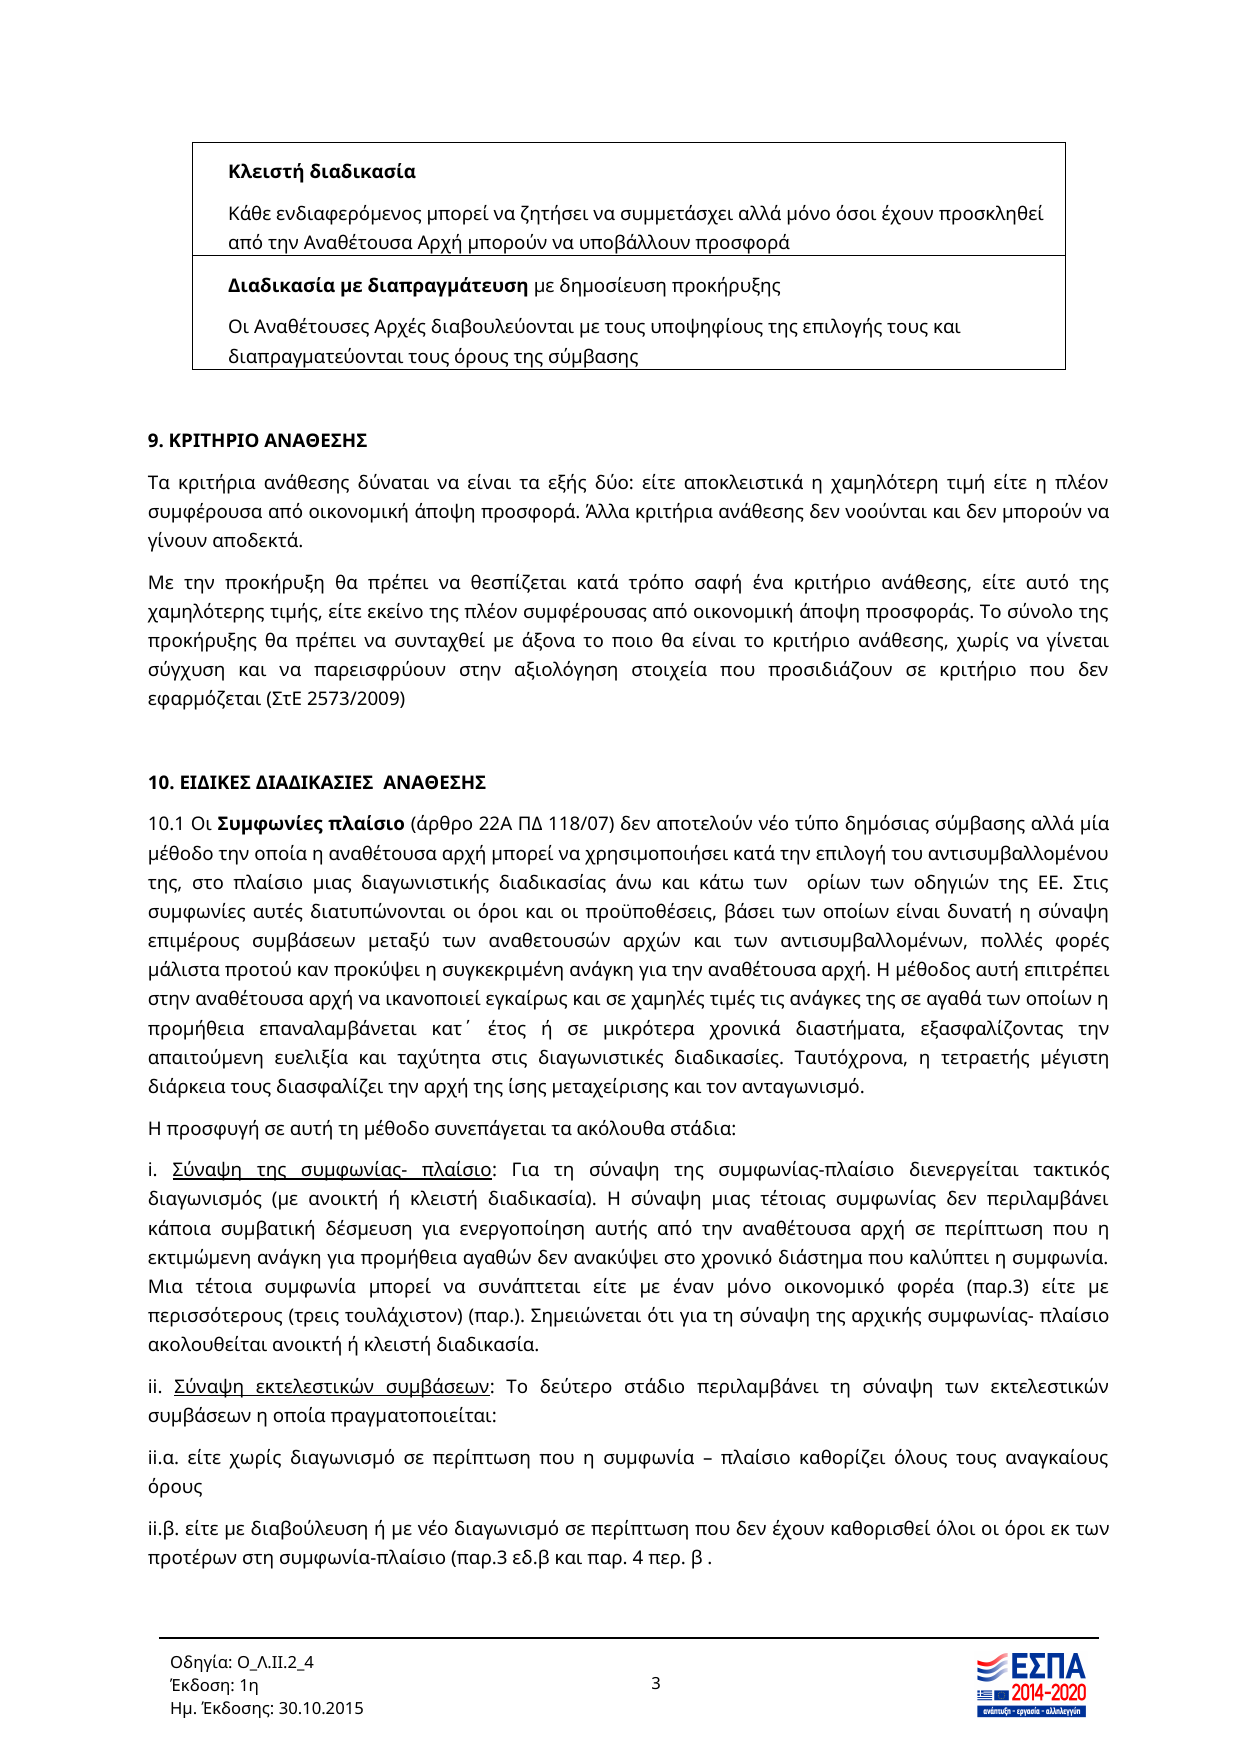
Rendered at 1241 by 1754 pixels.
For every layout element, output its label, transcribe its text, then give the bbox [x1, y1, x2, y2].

text 10.1 Οι Συμφωνίες πλαίσιο (άρθρο 22Α ΠΔ 118/07) δεν αποτελούν νέο τύπο δημόσιας σύμβασης αλλά μία μέθοδο την οποία η αναθέτουσα αρχή μπορεί να χρησιμοποιήσει κατά την επιλογή του αντισυμβαλλομένου της, στο πλαίσιο μιας διαγωνιστικής διαδικασίας άνω και κάτω των ορίων των οδηγιών της ΕΕ. Στις συμφωνίες αυτές διατυπώνονται οι όροι και οι προϋποθέσεις, βάσει των οποίων είναι δυνατή η σύναψη επιμέρους συμβάσεων μεταξύ των αναθετουσών αρχών και των αντισυμβαλλομένων, πολλές φορές μάλιστα προτού καν προκύψει η συγκεκριμένη ανάγκη για την αναθέτουσα αρχή. Η μέθοδος αυτή επιτρέπει στην αναθέτουσα αρχή να ικανοποιεί εγκαίρως και σε χαμηλές τιμές τις ανάγκες της σε αγαθά των οποίων η προμήθεια επαναλαμβάνεται κατ΄ έτος ή σε μικρότερα χρονικά διαστήματα, εξασφαλίζοντας την απαιτούμενη ευελιξία και ταχύτητα στις διαγωνιστικές διαδικασίες. Ταυτόχρονα, η τετραετής μέγιστη διάρκεια τους διασφαλίζει την αρχή της ίσης μεταχείρισης και τον ανταγωνισμό. [148, 807, 1110, 1099]
text ii. Σύναψη εκτελεστικών συμβάσεων: Το δεύτερο στάδιο περιλαμβάνει τη σύναψη των εκτελεστικών συμβάσεων η οποία πραγματοποιείται: [148, 1370, 1110, 1428]
text Η προσφυγή σε αυτή τη μέθοδο συνεπάγεται τα ακόλουθα στάδια: [148, 1112, 1110, 1141]
table_cell Διαδικασία με διαπραγμάτευση με δημοσίευση προκήρυξης Οι Αναθέτουσες Αρχές διαβουλεύονται με τους υποψηφίους της επιλογής τους και διαπραγματεύονται τους όρους της σύμβασης [193, 256, 1065, 369]
text Τα κριτήρια ανάθεσης δύναται να είναι τα εξής δύο: είτε αποκλειστικά η χαμηλότερη τιμή είτε η πλέον συμφέρουσα από οικονομική άποψη προσφορά. Άλλα κριτήρια ανάθεσης δεν νοούνται και δεν μπορούν να γίνουν αποδεκτά. [148, 466, 1110, 553]
text i. Σύναψη της συμφωνίας- πλαίσιο: Για τη σύναψη της συμφωνίας-πλαίσιο διενεργείται τακτικός διαγωνισμός (με ανοικτή ή κλειστή διαδικασία). Η σύναψη μιας τέτοιας συμφωνίας δεν περιλαμβάνει κάποια συμβατική δέσμευση για ενεργοποίηση αυτής από την αναθέτουσα αρχή σε περίπτωση που η εκτιμώμενη ανάγκη για προμήθεια αγαθών δεν ανακύψει στο χρονικό διάστημα που καλύπτει η συμφωνία. Μια τέτοια συμφωνία μπορεί να συνάπτεται είτε με έναν μόνο οικονομικό φορέα (παρ.3) είτε με περισσότερους (τρεις τουλάχιστον) (παρ.). Σημειώνεται ότι για τη σύναψη της αρχικής συμφωνίας- πλαίσιο ακολουθείται ανοικτή ή κλειστή διαδικασία. [148, 1153, 1110, 1357]
text Με την προκήρυξη θα πρέπει να θεσπίζεται κατά τρόπο σαφή ένα κριτήριο ανάθεσης, είτε αυτό της χαμηλότερης τιμής, είτε εκείνο της πλέον συμφέρουσας από οικονομική άποψη προσφοράς. Το σύνολο της προκήρυξης θα πρέπει να συνταχθεί με άξονα το ποιο θα είναι το κριτήριο ανάθεσης, χωρίς να γίνεται σύγχυση και να παρεισφρύουν στην αξιολόγηση στοιχεία που προσιδιάζουν σε κριτήριο που δεν εφαρμόζεται (ΣτΕ 2573/2009) [148, 566, 1110, 712]
text 9. ΚΡΙΤΗΡΙΟ ΑΝΑΘΕΣΗΣ [148, 424, 1110, 453]
picture [974, 1651, 1089, 1719]
text 10. ΕΙΔΙΚΕΣ ΔΙΑΔΙΚΑΣΙΕΣ ΑΝΑΘΕΣΗΣ [148, 766, 1110, 795]
text ii.β. είτε με διαβούλευση ή με νέο διαγωνισμό σε περίπτωση που δεν έχουν καθορισθεί όλοι οι όροι εκ των προτέρων στη συμφωνία-πλαίσιο (παρ.3 εδ.β και παρ. 4 περ. β . [148, 1512, 1110, 1570]
table_cell Κλειστή διαδικασία Κάθε ενδιαφερόμενος μπορεί να ζητήσει να συμμετάσχει αλλά μόνο όσοι έχουν προσκληθεί από την Αναθέτουσα Αρχή μπορούν να υποβάλλουν προσφορά [193, 143, 1065, 255]
text ii.α. είτε χωρίς διαγωνισμό σε περίπτωση που η συμφωνία – πλαίσιο καθορίζει όλους τους αναγκαίους όρους [148, 1441, 1110, 1499]
